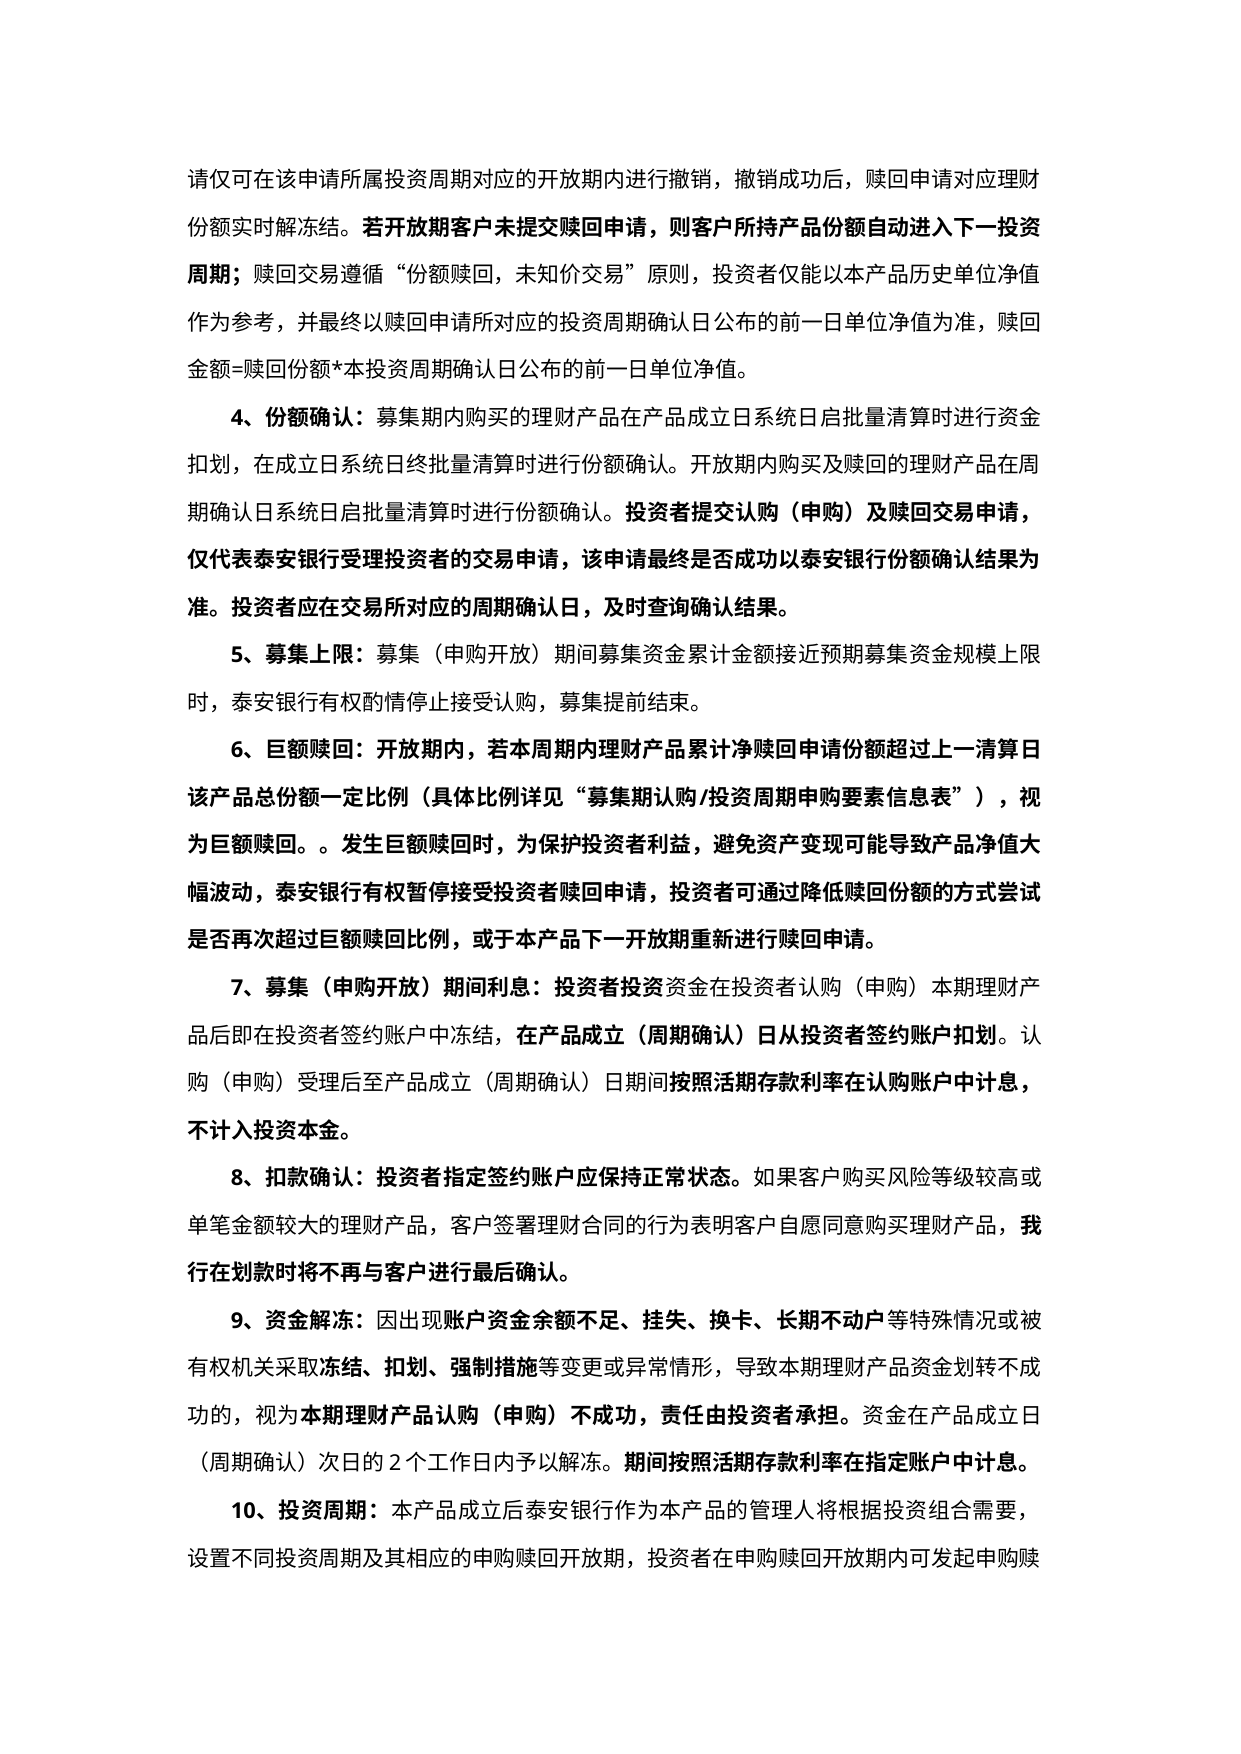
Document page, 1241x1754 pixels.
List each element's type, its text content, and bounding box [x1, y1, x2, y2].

text 7、募集（申购开放）期间利息：投资者投资资金在投资者认购（申购）本期理财产品后即在投资者签约账户中冻结，在产品成立（周期确认）日从投资者签约账户扣划。认购（申购）受理后至产品成立（周期确认）日期间按照活期存款利率在认购账户中计息，不计入投资本金。 [187, 970, 1042, 1144]
text 8、扣款确认：投资者指定签约账户应保持正常状态。如果客户购买风险等级较高或单笔金额较大的理财产品，客户签署理财合同的行为表明客户自愿同意购买理财产品，我行在划款时将不再与客户进行最后确认。 [187, 1160, 1042, 1287]
text 9、资金解冻：因出现账户资金余额不足、挂失、换卡、长期不动户等特殊情况或被有权机关采取冻结、扣划、强制措施等变更或异常情形，导致本期理财产品资金划转不成功的，视为本期理财产品认购（申购）不成功，责任由投资者承担。资金在产品成立日（周期确认）次日的2个工作日内予以解冻。期间按照活期存款利率在指定账户中计息。 [187, 1303, 1042, 1477]
text 4、份额确认：募集期内购买的理财产品在产品成立日系统日启批量清算时进行资金扣划，在成立日系统日终批量清算时进行份额确认。开放期内购买及赎回的理财产品在周期确认日系统日启批量清算时进行份额确认。投资者提交认购（申购）及赎回交易申请，仅代表泰安银行受理投资者的交易申请，该申请最终是否成功以泰安银行份额确认结果为准。投资者应在交易所对应的周期确认日，及时查询确认结果。 [187, 399, 1042, 621]
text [187, 162, 1042, 384]
text 5、募集上限：募集（申购开放）期间募集资金累计金额接近预期募集资金规模上限时，泰安银行有权酌情停止接受认购，募集提前结束。 [187, 637, 1042, 716]
text 6、巨额赎回：开放期内，若本周期内理财产品累计净赎回申请份额超过上一清算日该产品总份额一定比例（具体比例详见“募集期认购/投资周期申购要素信息表”），视为巨额赎回。。发生巨额赎回时，为保护投资者利益，避免资产变现可能导致产品净值大幅波动，泰安银行有权暂停接受投资者赎回申请，投资者可通过降低赎回份额的方式尝试是否再次超过巨额赎回比例，或于本产品下一开放期重新进行赎回申请。 [187, 732, 1042, 954]
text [187, 1493, 1042, 1572]
